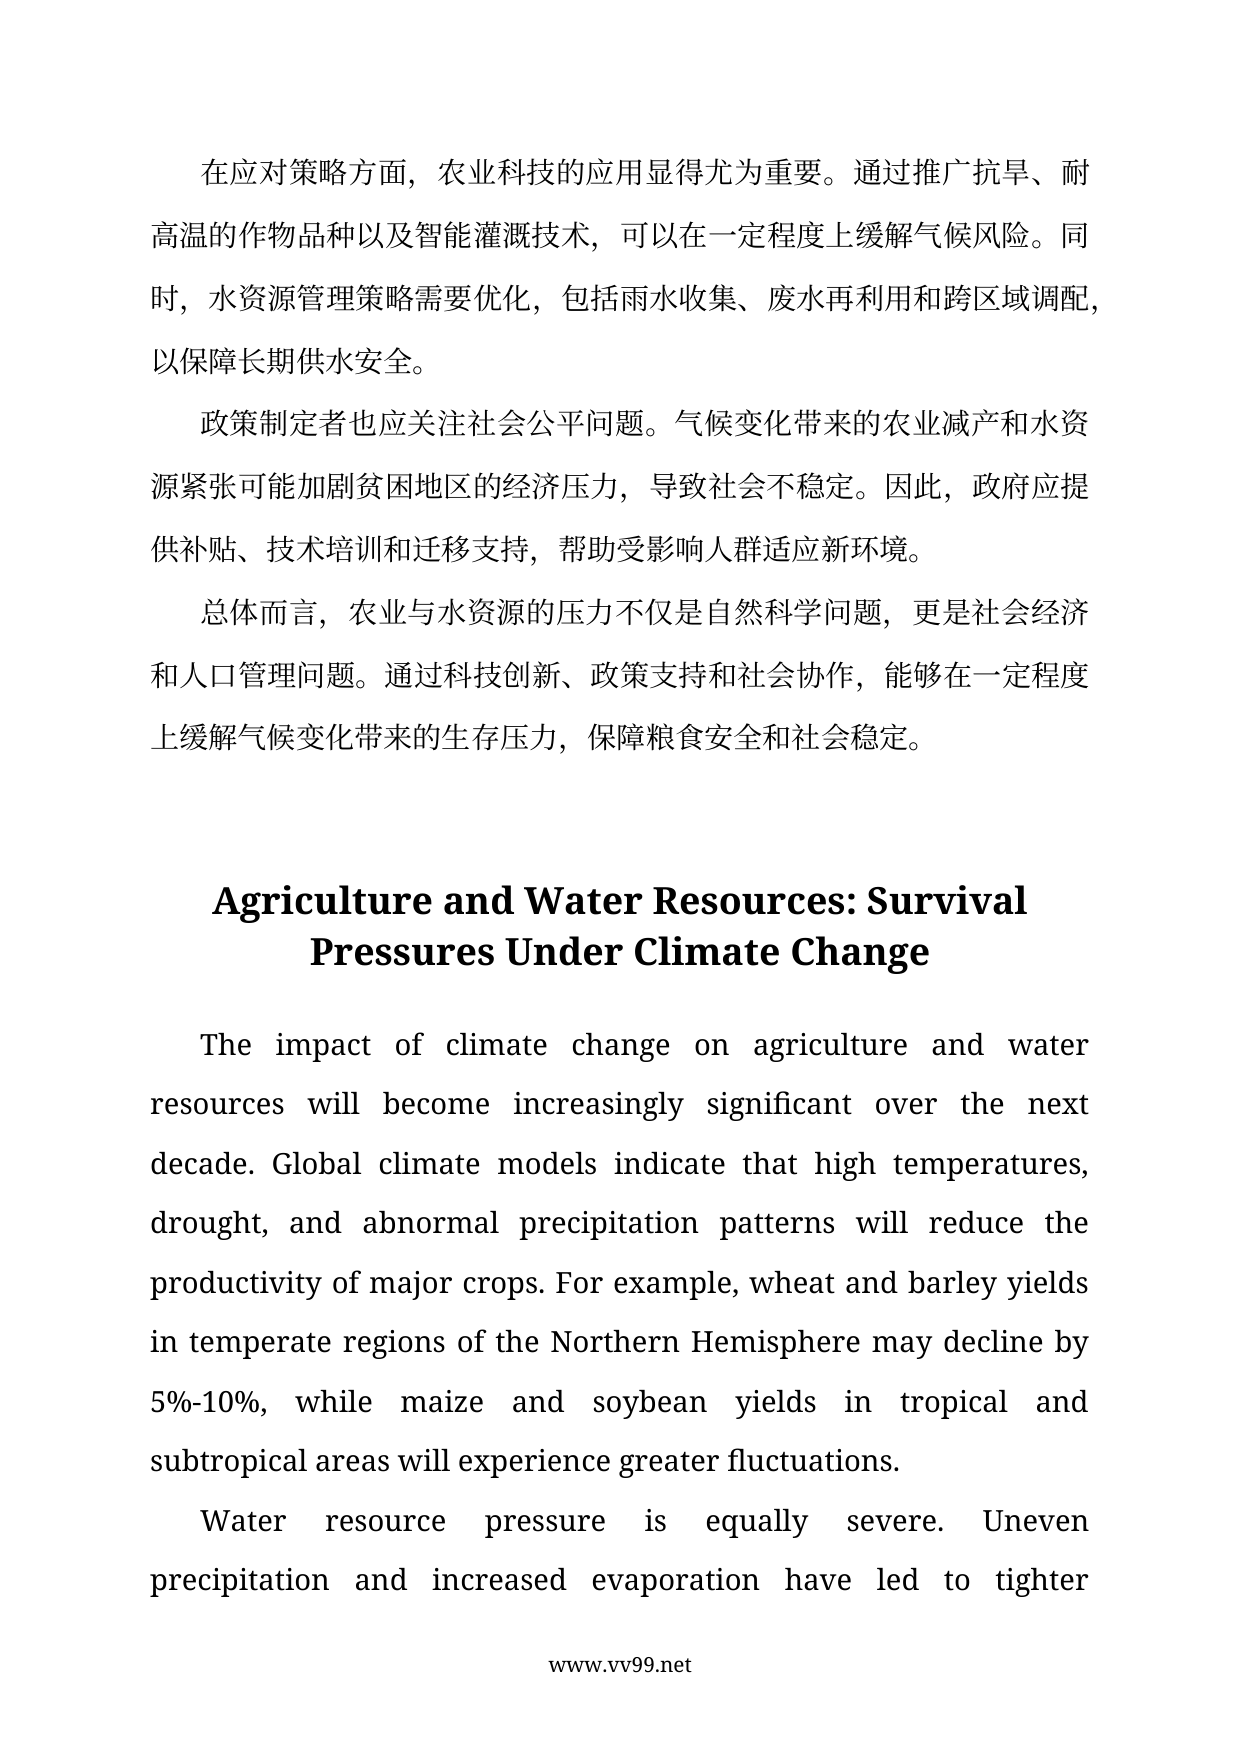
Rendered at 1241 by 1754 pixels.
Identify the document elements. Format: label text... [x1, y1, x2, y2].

text 政策制定者也应关注社会公平问题。气候变化带来的农业减产和水资源紧张可能加剧贫困地区的经济压力，导致社会不稳定。因此，政府应提供补贴、技术培训和迁移支持，帮助受影响人群适应新环境。 [150, 401, 1090, 569]
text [150, 1500, 1090, 1599]
subtitle Agriculture and Water Resources: Survival Pressures Under Climate Change [150, 874, 1090, 976]
text 总体而言，农业与水资源的压力不仅是自然科学问题，更是社会经济和人口管理问题。通过科技创新、政策支持和社会协作，能够在一定程度上缓解气候变化带来的生存压力，保障粮食安全和社会稳定。 [150, 590, 1090, 757]
text The impact of climate change on agriculture and water resources will become increasingly significant over the next decade. Global climate models indicate that high temperatures, drought, and abnormal precipitation patterns will reduce the productivity of major crops. For example, wheat and barley yields in temperate regions of the Northern Hemisphere may decline by 5%-10%, while maize and soybean yields in tropical and subtropical areas will experience greater fluctuations. [150, 1024, 1090, 1480]
text 在应对策略方面，农业科技的应用显得尤为重要。通过推广抗旱、耐高温的作物品种以及智能灌溉技术，可以在一定程度上缓解气候风险。同时，水资源管理策略需要优化，包括雨水收集、废水再利用和跨区域调配，以保障长期供水安全。 [150, 150, 1090, 380]
